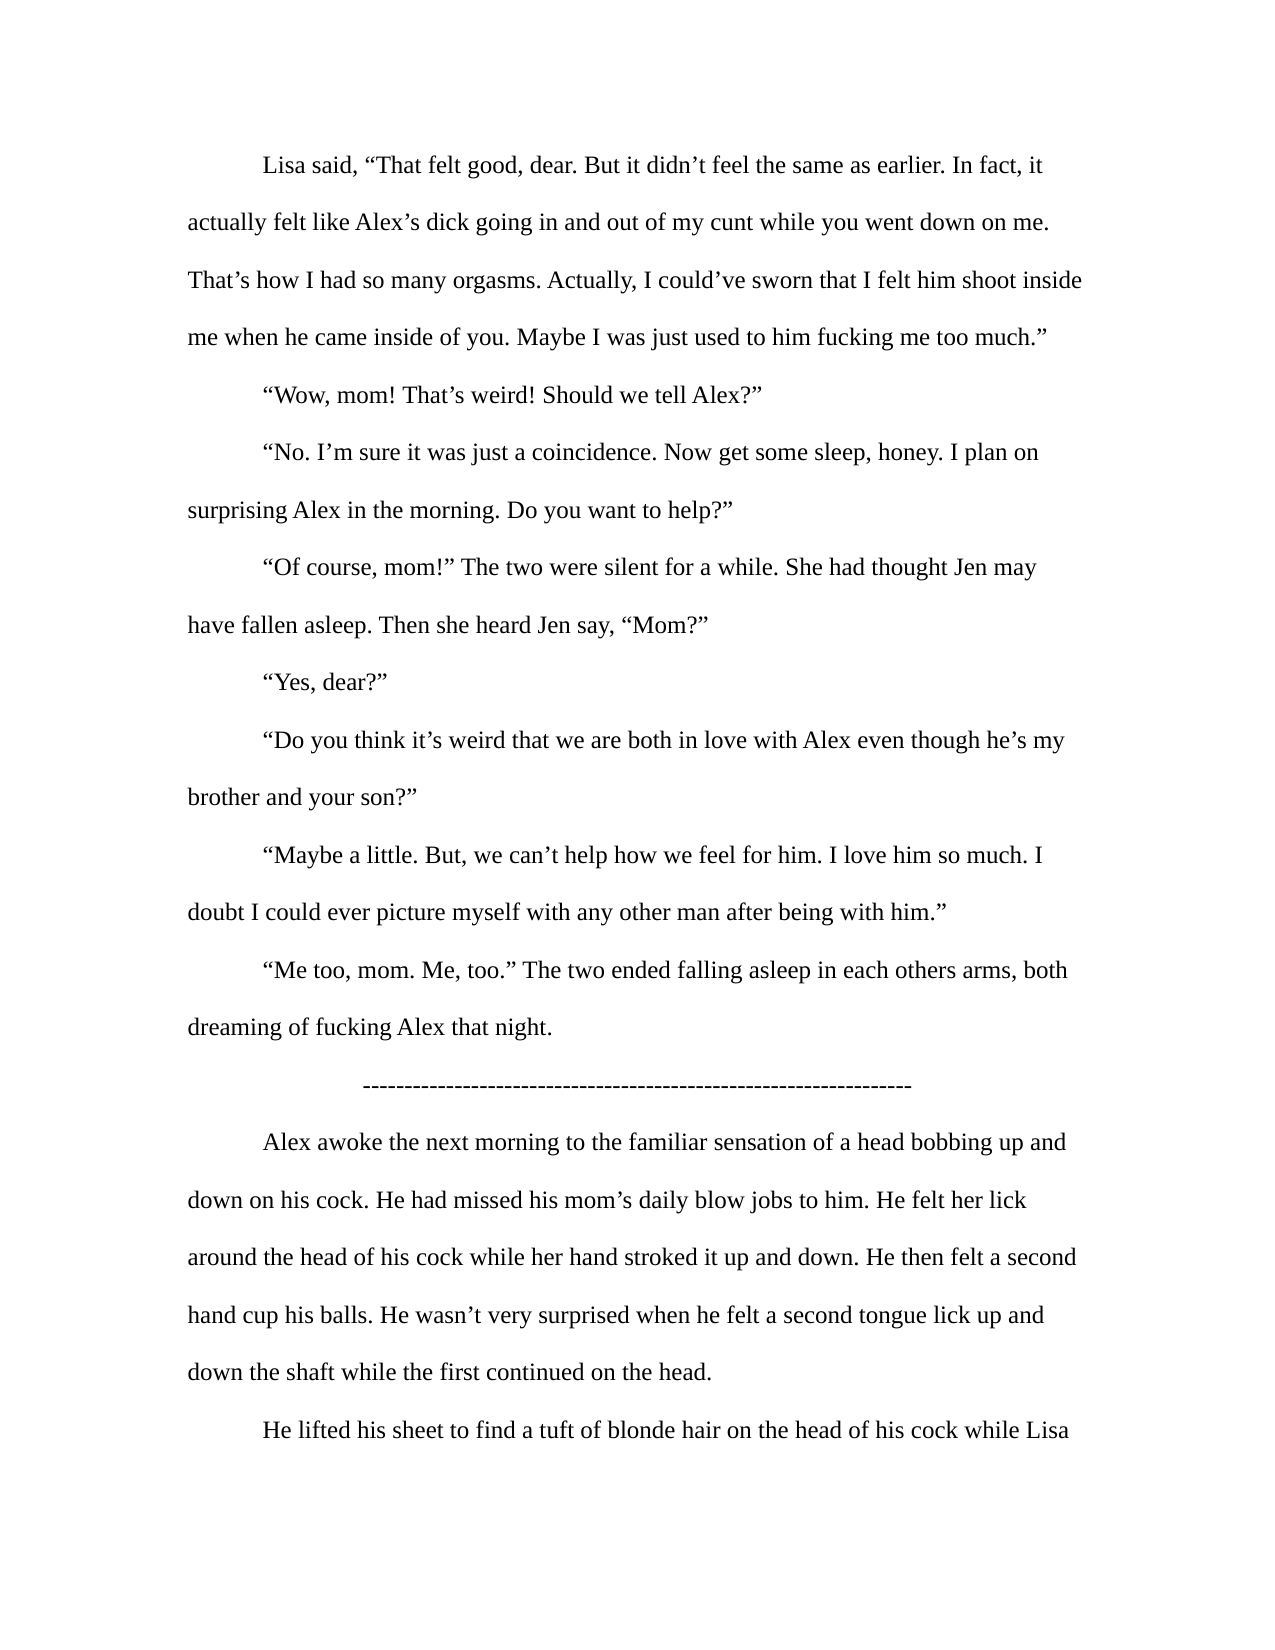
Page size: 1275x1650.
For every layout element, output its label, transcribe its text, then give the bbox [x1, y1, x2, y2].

text “Wow, mom! That’s weird! Should we tell Alex?” [187, 380, 1087, 409]
text “Maybe a little. But, we can’t help how we feel for him. I love him so much. I doubt I could ever picture myself with any other man after being with him.” [187, 840, 1087, 926]
text ------------------------------------------------------------------ [187, 1070, 1087, 1099]
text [187, 1415, 1087, 1444]
text “Do you think it’s weird that we are both in love with Alex even though he’s my brother and your son?” [187, 725, 1087, 811]
text “Me too, mom. Me, too.” The two ended falling asleep in each others arms, both dreaming of fucking Alex that night. [187, 955, 1087, 1041]
text “Yes, dear?” [187, 667, 1087, 696]
text “Of course, mom!” The two were silent for a while. She had thought Jen may have fallen asleep. Then she heard Jen say, “Mom?” [187, 552, 1087, 639]
text Alex awoke the next morning to the familiar sensation of a head bobbing up and down on his cock. He had missed his mom’s daily blow jobs to him. He felt her lick around the head of his cock while her hand stroked it up and down. He then felt a second hand cup his balls. He wasn’t very surprised when he felt a second tongue lick up and down the shaft while the first continued on the head. [187, 1127, 1087, 1386]
text “No. I’m sure it was just a coincidence. Now get some sleep, honey. I plan on surprising Alex in the morning. Do you want to help?” [187, 437, 1087, 524]
text Lisa said, “That felt good, dear. But it didn’t feel the same as earlier. In fact, it actually felt like Alex’s dick going in and out of my cunt while you went down on me. That’s how I had so many orgasms. Actually, I could’ve sworn that I felt him shoot inside me when he came inside of you. Maybe I was just used to him fucking me too much.” [187, 150, 1087, 351]
